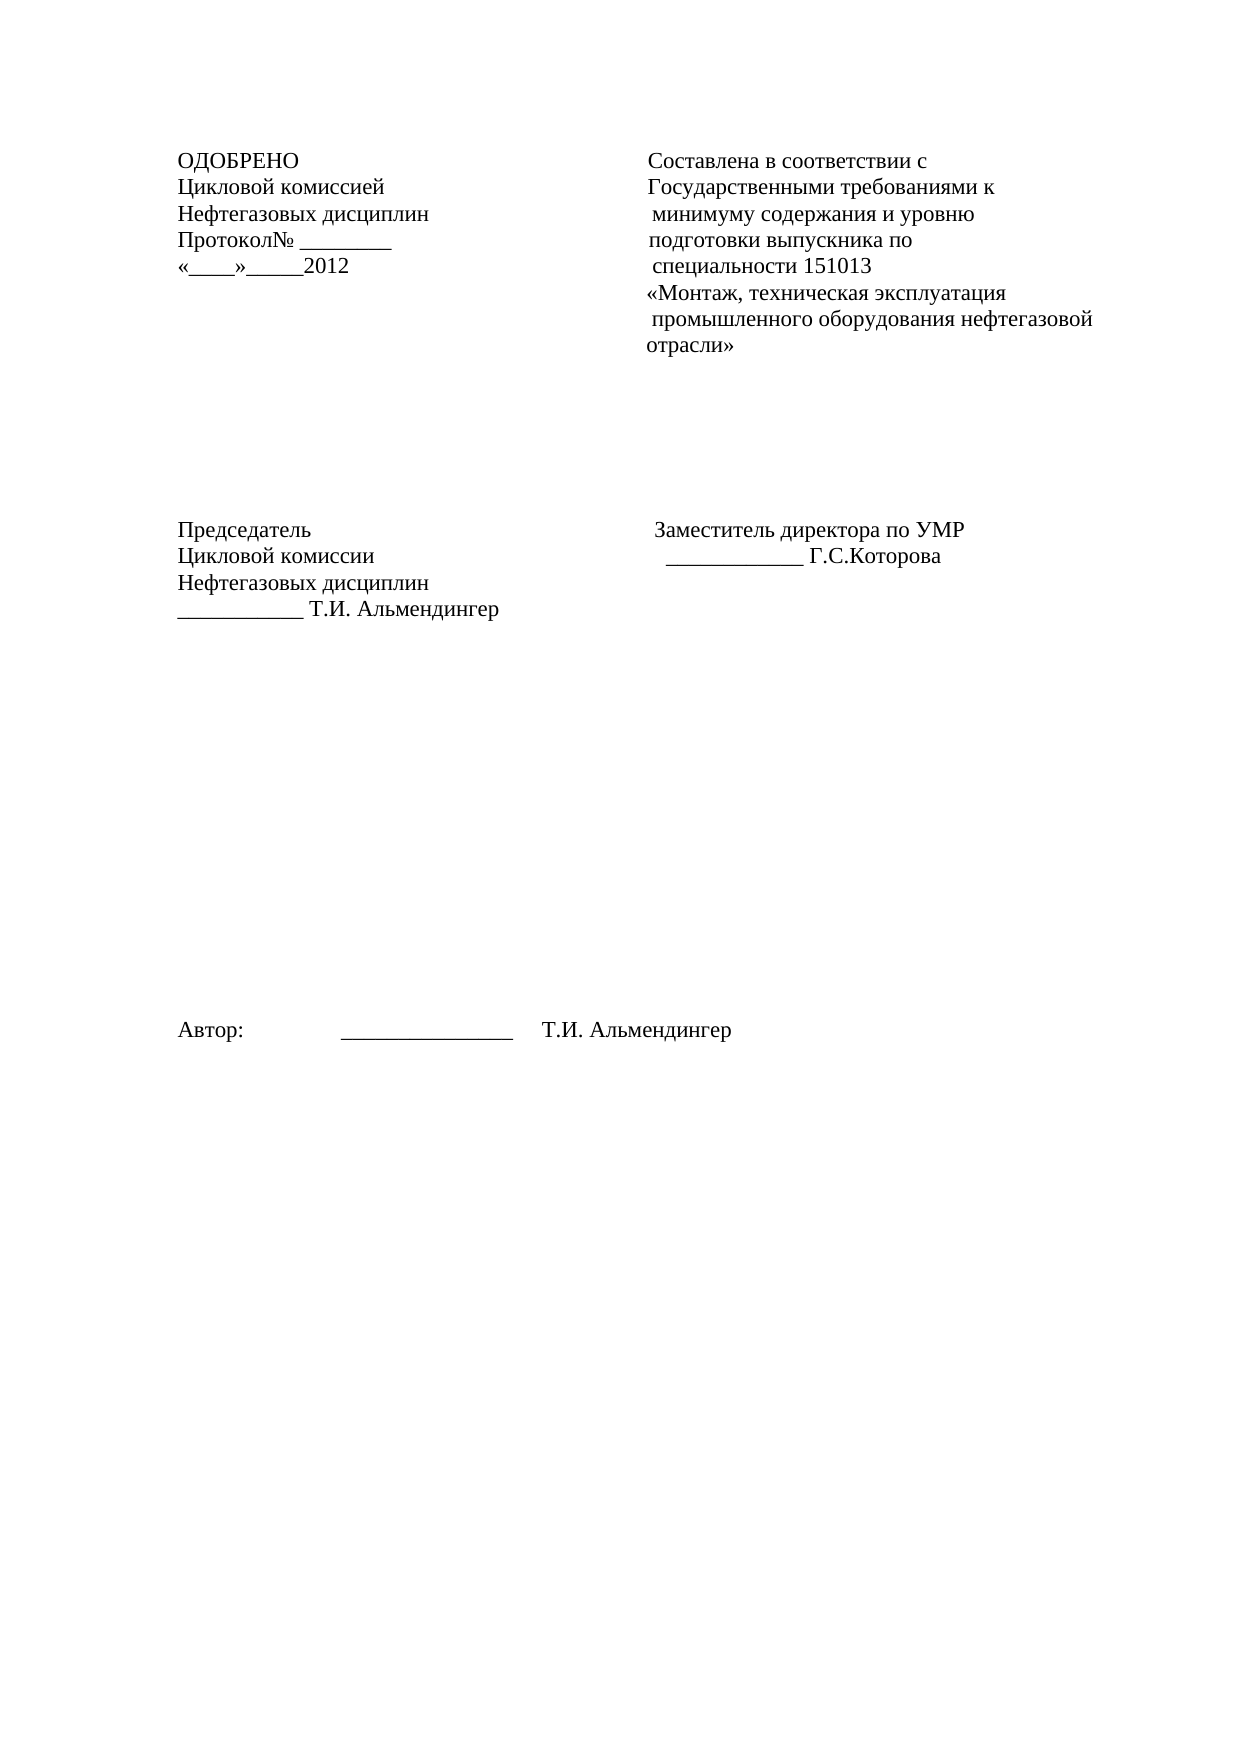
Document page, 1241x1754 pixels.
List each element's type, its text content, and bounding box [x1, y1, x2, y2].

text Нефтегазовых дисциплин [177, 568, 1152, 595]
text ОДОБРЕНО Составлена в соответствии с [177, 147, 1152, 173]
text промышленного оборудования нефтегазовой [177, 305, 1152, 331]
text отрасли» [177, 331, 1152, 358]
text «____»_____2012 специальности 151013 [177, 252, 1152, 279]
text Цикловой комиссией Государственными требованиями к [177, 173, 1152, 199]
text Автор: _______________ Т.И. Альмендингер [177, 1017, 1152, 1043]
text Протокол№ ________ подготовки выпускника по [177, 226, 1152, 252]
text Председатель Заместитель директора по УМР [177, 516, 1152, 542]
text Цикловой комиссии ____________ Г.С.Которова [177, 542, 1152, 568]
text «Монтаж, техническая эксплуатация [177, 279, 1152, 305]
text ___________ Т.И. Альмендингер [177, 595, 1152, 621]
text Нефтегазовых дисциплин минимуму содержания и уровню [177, 199, 1152, 226]
